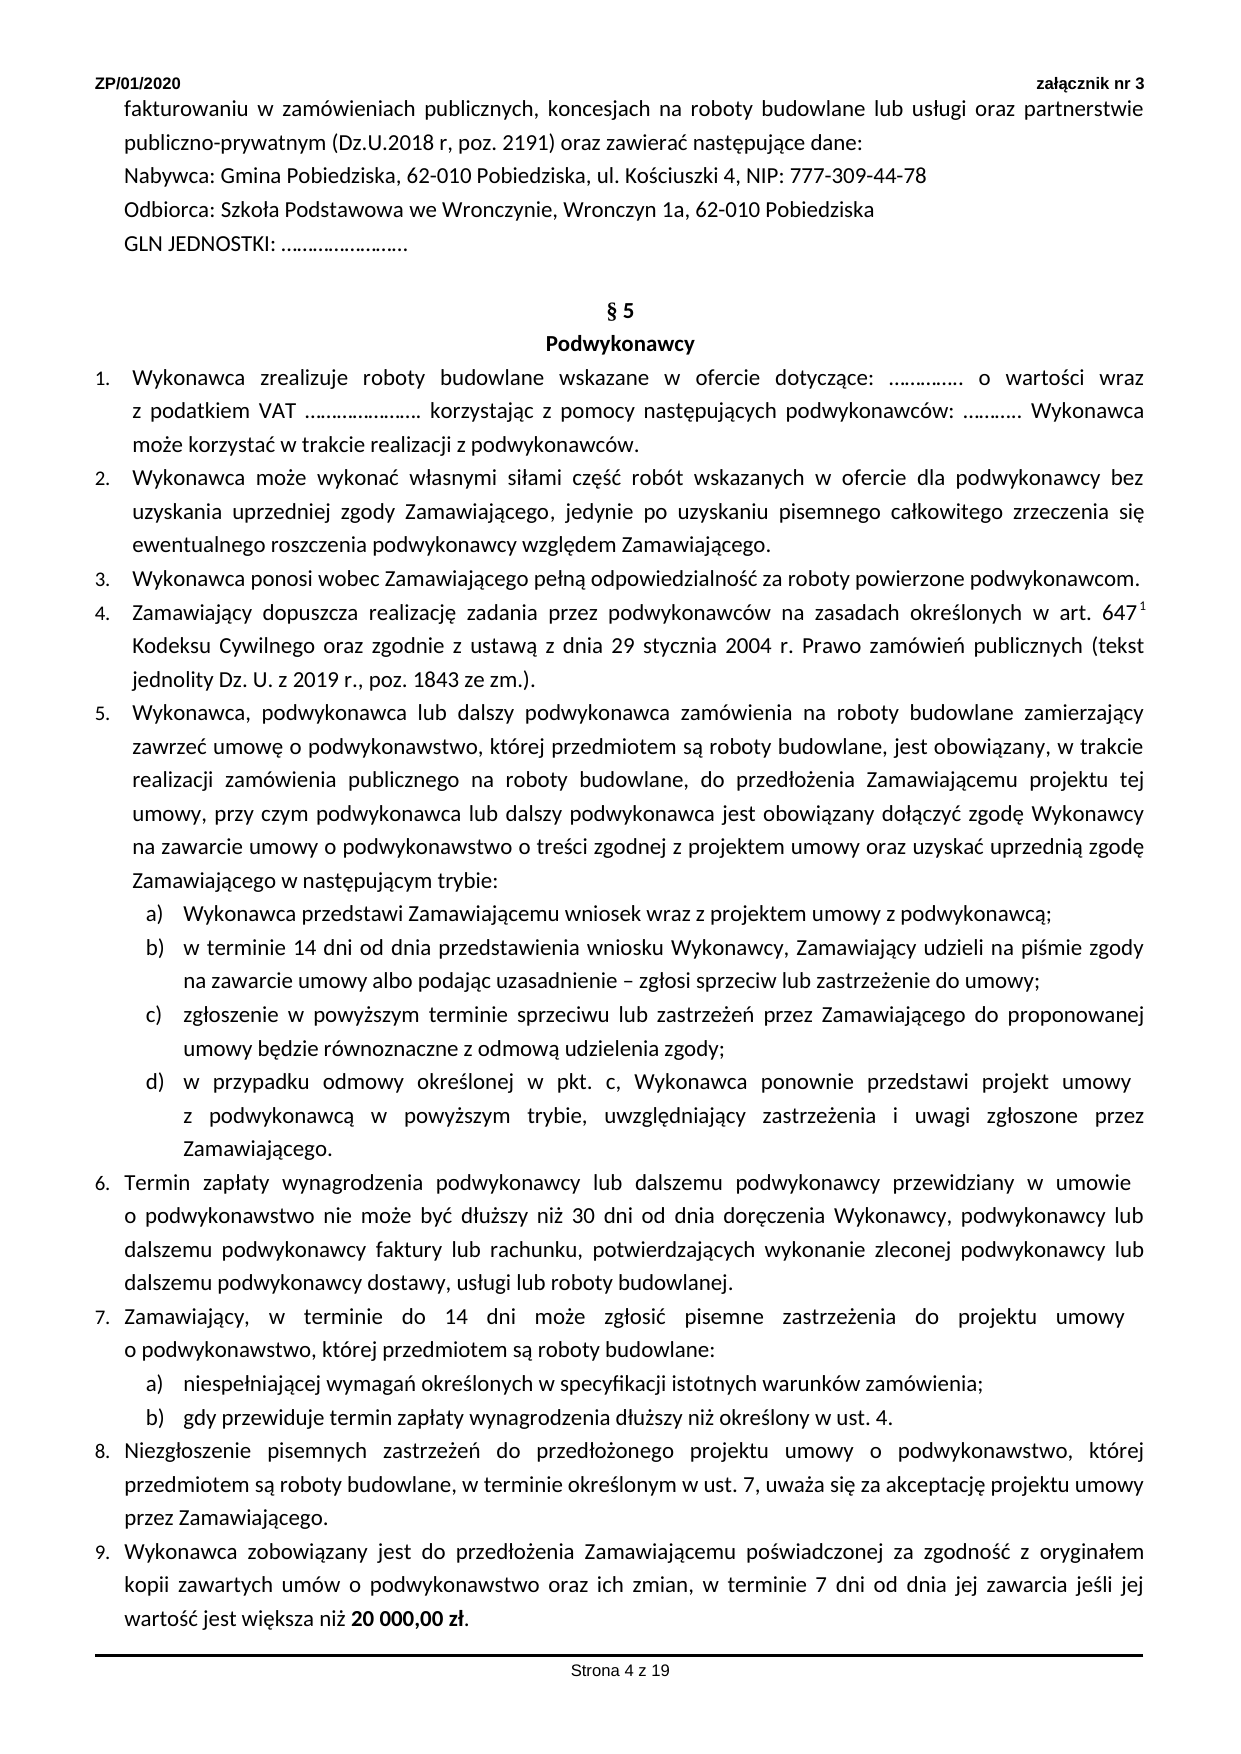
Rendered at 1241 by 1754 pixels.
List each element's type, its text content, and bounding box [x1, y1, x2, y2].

list gdy przewiduje termin zapłaty wynagrodzenia dłuższy niż określony w ust. 4. [146, 1403, 1146, 1431]
list Wykonawca może wykonać własnymi siłami część robót wskazanych w ofercie dla podwykonawcy bez uzyskania uprzedniej zgody Zamawiającego, jedynie po uzyskaniu pisemnego całkowitego zrzeczenia się ewentualnego roszczenia podwykonawcy względem Zamawiającego. [94, 463, 1146, 558]
list Wykonawca ponosi wobec Zamawiającego pełną odpowiedzialność za roboty powierzone podwykonawcom. [94, 564, 1146, 592]
subtitle 5 [94, 296, 1146, 324]
list Termin zapłaty wynagrodzenia podwykonawcy lub dalszemu podwykonawcy przewidziany w umowie o podwykonawstwo nie może być dłuższy niż 30 dni od dnia doręczenia Wykonawcy, podwykonawcy lub dalszemu podwykonawcy faktury lub rachunku, potwierdzających wykonanie zleconej podwykonawcy lub dalszemu podwykonawcy dostawy, usługi lub roboty budowlanej. [94, 1168, 1146, 1296]
text Podwykonawcy [94, 329, 1146, 357]
list Zamawiający, w terminie do 14 dni może zgłosić pisemne zastrzeżenia do projektu umowy o podwykonawstwo, której przedmiotem są roboty budowlane: [94, 1302, 1146, 1363]
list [94, 94, 1146, 156]
list Wykonawca, podwykonawca lub dalszy podwykonawca zamówienia na roboty budowlane zamierzający zawrzeć umowę o podwykonawstwo, której przedmiotem są roboty budowlane, jest obowiązany, w trakcie realizacji zamówienia publicznego na roboty budowlane, do przedłożenia Zamawiającemu projektu tej umowy, przy czym podwykonawca lub dalszy podwykonawca jest obowiązany dołączyć zgodę Wykonawcy na zawarcie umowy o podwykonawstwo o treści zgodnej z projektem umowy oraz uzyskać uprzednią zgodę Zamawiającego w następującym trybie: [94, 698, 1146, 894]
list w przypadku odmowy określonej w pkt. c, Wykonawca ponownie przedstawi projekt umowy z podwykonawcą w powyższym trybie, uwzględniający zastrzeżenia i uwagi zgłoszone przez Zamawiającego. [146, 1067, 1146, 1162]
list Niezgłoszenie pisemnych zastrzeżeń do przedłożonego projektu umowy o podwykonawstwo, której przedmiotem są roboty budowlane, w terminie określonym w ust. 7, uważa się za akceptację projektu umowy przez Zamawiającego. [94, 1436, 1146, 1531]
list niespełniającej wymagań określonych w specyfikacji istotnych warunków zamówienia; [146, 1369, 1146, 1397]
list Wykonawca zobowiązany jest do przedłożenia Zamawiającemu poświadczonej za zgodność z oryginałem kopii zawartych umów o podwykonawstwo oraz ich zmian, w terminie 7 dni od dnia jej zawarcia jeśli jej wartość jest większa niż 20 000,00 zł. [94, 1537, 1146, 1632]
list w terminie 14 dni od dnia przedstawienia wniosku Wykonawcy, Zamawiający udzieli na piśmie zgody na zawarcie umowy albo podając uzasadnienie – zgłosi sprzeciw lub zastrzeżenie do umowy; [146, 933, 1146, 994]
list Wykonawca zrealizuje roboty budowlane wskazane w ofercie dotyczące: ………….. o wartości wraz z podatkiem VAT …………………. korzystając z pomocy następujących podwykonawców: ……….. Wykonawca może korzystać w trakcie realizacji z podwykonawców. [94, 363, 1146, 458]
list zgłoszenie w powyższym terminie sprzeciwu lub zastrzeżeń przez Zamawiającego do proponowanej umowy będzie równoznaczne z odmową udzielenia zgody; [146, 1000, 1146, 1062]
text GLN JEDNOSTKI: …………………… [124, 229, 1146, 257]
list Zamawiający dopuszcza realizację zadania przez podwykonawców na zasadach określonych w art. 6471 Kodeksu Cywilnego oraz zgodnie z ustawą z dnia 29 stycznia 2004 r. Prawo zamówień publicznych (tekst jednolity Dz. U. z 2019 r., poz. 1843 ze zm.). [94, 598, 1146, 693]
list Wykonawca przedstawi Zamawiającemu wniosek wraz z projektem umowy z podwykonawcą; [146, 899, 1146, 927]
list Odbiorca: Szkoła Podstawowa we Wronczynie, Wronczyn 1a, 62-010 Pobiedziska [124, 195, 1146, 223]
list Nabywca: Gmina Pobiedziska, 62-010 Pobiedziska, ul. Kościuszki 4, NIP: 777-309-44-78 [124, 162, 1146, 189]
